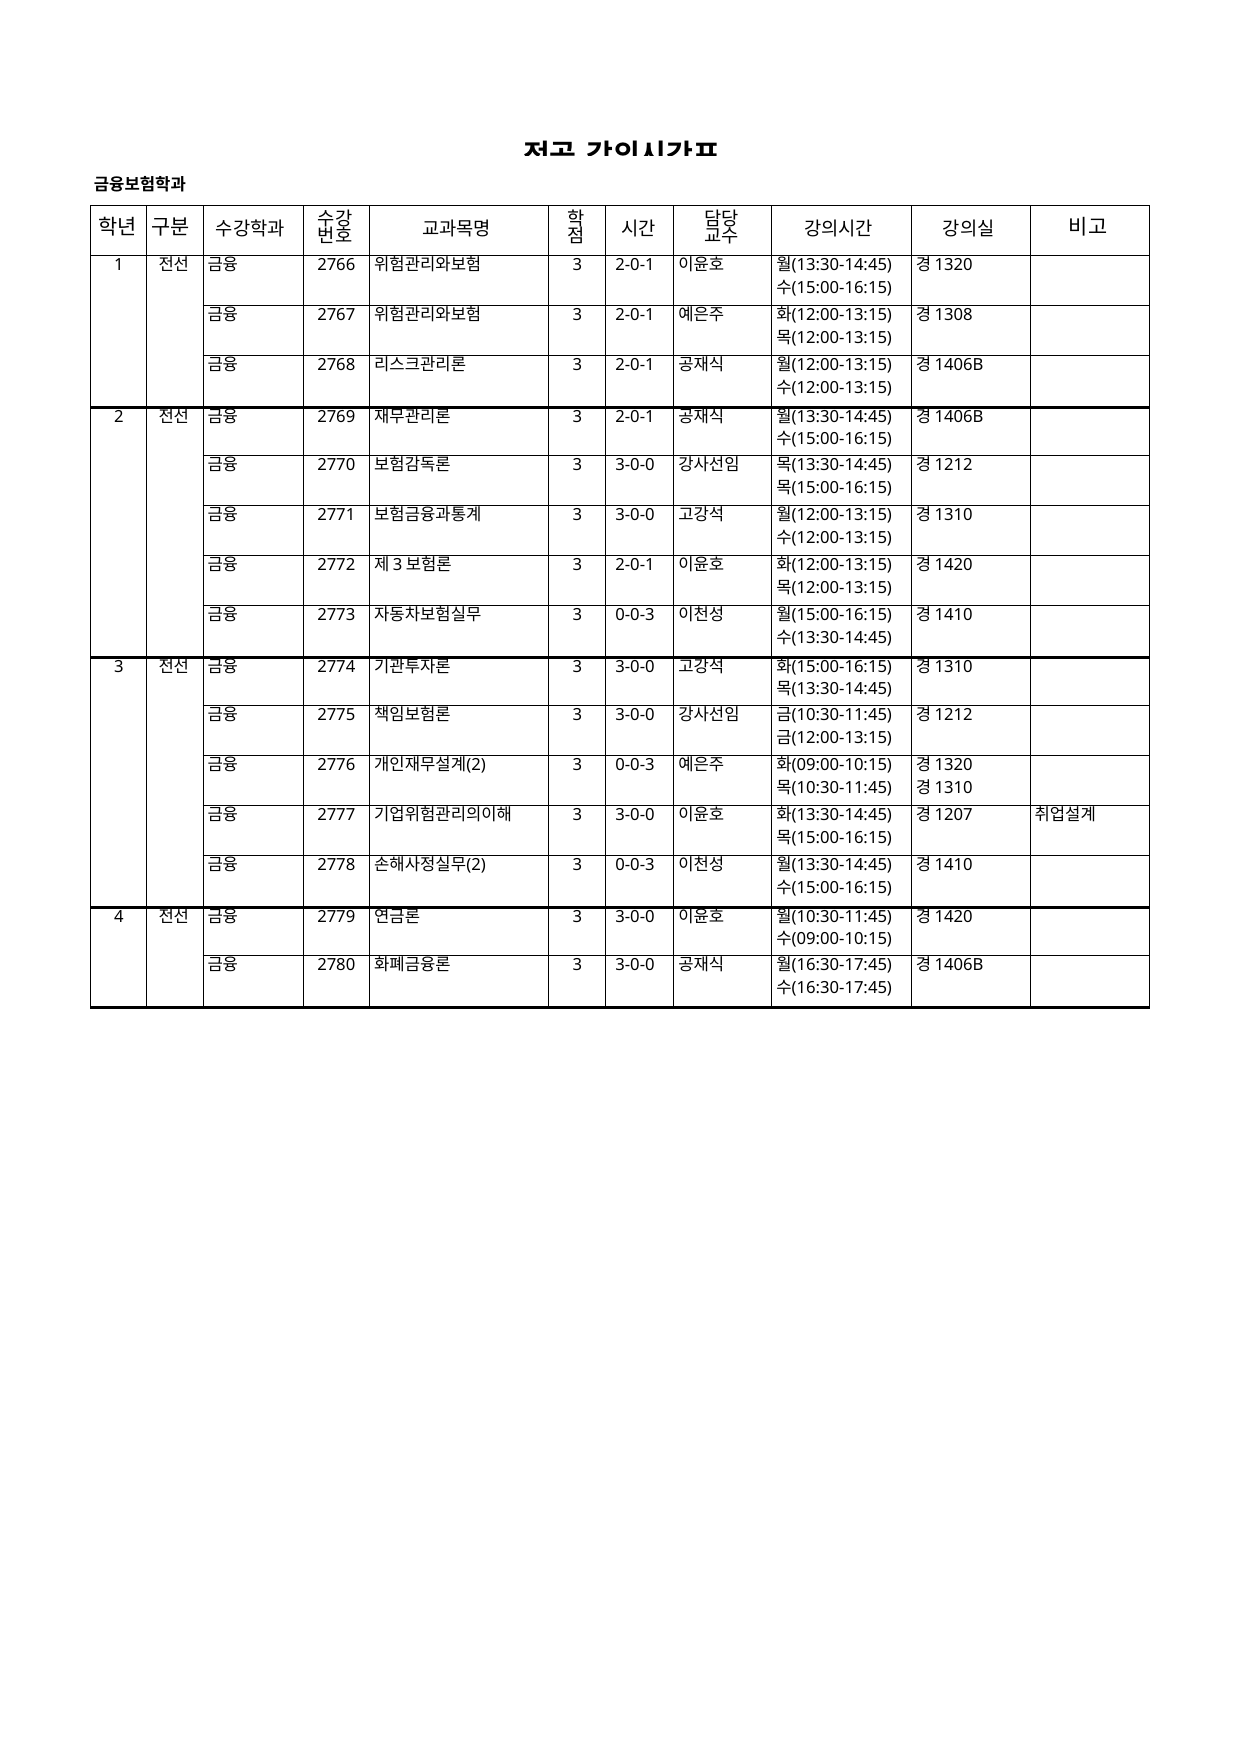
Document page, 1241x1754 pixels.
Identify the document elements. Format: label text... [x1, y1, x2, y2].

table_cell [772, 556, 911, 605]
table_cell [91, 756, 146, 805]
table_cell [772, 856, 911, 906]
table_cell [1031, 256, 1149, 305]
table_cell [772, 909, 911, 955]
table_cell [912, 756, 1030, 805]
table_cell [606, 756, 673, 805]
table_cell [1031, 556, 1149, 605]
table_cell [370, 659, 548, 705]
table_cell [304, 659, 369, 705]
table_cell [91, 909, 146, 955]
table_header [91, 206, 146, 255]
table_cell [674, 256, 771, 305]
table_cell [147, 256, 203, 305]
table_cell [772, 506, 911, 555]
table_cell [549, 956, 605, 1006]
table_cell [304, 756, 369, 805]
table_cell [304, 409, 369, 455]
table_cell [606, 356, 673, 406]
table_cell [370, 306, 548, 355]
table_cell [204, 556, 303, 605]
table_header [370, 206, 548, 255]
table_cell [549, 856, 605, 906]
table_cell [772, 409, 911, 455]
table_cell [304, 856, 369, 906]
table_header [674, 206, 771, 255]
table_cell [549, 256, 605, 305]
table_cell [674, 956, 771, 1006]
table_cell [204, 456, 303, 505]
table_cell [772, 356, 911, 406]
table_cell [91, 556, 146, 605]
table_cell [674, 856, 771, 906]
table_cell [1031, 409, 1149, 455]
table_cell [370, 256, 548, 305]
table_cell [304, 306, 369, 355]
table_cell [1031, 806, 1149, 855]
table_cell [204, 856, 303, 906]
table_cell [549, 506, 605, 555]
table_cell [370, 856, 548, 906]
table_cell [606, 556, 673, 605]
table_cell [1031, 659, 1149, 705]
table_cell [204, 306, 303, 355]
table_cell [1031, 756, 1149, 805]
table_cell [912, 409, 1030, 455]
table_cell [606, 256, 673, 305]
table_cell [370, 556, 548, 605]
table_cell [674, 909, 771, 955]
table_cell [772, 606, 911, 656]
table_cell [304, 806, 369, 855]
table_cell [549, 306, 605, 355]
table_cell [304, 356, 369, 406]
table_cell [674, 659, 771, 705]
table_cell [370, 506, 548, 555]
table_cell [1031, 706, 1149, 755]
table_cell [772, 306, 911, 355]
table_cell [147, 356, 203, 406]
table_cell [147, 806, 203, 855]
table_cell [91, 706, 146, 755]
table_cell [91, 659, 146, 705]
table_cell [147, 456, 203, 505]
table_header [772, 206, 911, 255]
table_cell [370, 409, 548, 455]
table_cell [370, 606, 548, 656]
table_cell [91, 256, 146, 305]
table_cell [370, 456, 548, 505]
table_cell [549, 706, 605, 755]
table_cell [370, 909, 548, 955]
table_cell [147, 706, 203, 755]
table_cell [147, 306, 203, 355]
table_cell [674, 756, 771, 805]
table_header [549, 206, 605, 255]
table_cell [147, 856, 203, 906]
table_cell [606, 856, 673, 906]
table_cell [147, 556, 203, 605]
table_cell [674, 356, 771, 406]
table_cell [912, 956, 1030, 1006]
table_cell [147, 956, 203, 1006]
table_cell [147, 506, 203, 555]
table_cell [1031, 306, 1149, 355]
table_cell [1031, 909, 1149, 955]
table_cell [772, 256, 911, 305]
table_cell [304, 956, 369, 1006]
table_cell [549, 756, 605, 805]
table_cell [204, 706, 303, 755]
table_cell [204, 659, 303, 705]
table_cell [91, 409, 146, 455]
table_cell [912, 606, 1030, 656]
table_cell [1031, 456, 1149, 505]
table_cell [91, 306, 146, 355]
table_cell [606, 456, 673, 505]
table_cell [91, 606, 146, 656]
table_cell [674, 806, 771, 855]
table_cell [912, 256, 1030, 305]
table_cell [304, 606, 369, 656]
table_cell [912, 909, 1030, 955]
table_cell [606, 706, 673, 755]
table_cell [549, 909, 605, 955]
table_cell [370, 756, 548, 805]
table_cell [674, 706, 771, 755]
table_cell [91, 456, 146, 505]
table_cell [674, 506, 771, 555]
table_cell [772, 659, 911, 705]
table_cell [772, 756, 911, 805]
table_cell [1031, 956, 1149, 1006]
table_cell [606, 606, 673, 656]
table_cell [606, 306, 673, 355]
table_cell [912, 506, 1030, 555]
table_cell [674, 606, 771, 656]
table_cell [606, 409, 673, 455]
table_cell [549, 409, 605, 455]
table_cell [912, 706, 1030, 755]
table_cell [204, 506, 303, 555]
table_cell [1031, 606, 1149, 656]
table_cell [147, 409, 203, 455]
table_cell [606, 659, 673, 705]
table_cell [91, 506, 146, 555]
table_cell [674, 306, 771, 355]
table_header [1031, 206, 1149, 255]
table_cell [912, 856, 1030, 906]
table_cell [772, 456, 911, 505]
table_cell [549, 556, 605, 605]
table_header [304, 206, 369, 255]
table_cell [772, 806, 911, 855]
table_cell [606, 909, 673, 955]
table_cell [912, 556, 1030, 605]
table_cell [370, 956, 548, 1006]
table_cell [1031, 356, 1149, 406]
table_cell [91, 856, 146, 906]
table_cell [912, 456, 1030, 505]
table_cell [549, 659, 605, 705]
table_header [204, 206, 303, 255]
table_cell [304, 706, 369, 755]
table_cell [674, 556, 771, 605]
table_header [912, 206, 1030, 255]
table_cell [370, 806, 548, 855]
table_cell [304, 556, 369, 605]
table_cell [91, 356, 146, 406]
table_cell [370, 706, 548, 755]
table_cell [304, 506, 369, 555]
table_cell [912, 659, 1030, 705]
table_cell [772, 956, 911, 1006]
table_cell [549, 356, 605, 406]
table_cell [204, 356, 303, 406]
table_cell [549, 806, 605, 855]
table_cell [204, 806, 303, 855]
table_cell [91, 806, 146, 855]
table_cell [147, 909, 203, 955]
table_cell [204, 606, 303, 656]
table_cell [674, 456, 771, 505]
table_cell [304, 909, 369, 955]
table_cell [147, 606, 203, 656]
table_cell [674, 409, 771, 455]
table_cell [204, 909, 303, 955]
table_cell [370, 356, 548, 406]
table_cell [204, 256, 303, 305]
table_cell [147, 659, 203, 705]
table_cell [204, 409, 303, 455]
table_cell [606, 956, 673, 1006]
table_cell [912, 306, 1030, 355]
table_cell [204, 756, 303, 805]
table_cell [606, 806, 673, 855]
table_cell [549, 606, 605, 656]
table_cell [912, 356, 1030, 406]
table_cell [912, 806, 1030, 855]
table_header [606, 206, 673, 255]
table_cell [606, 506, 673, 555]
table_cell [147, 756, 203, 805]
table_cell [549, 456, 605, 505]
text 금융보험학과 [94, 172, 1161, 195]
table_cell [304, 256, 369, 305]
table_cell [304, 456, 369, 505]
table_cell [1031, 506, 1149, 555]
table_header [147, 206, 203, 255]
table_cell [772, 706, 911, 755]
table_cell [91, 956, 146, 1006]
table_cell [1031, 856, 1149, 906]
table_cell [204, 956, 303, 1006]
